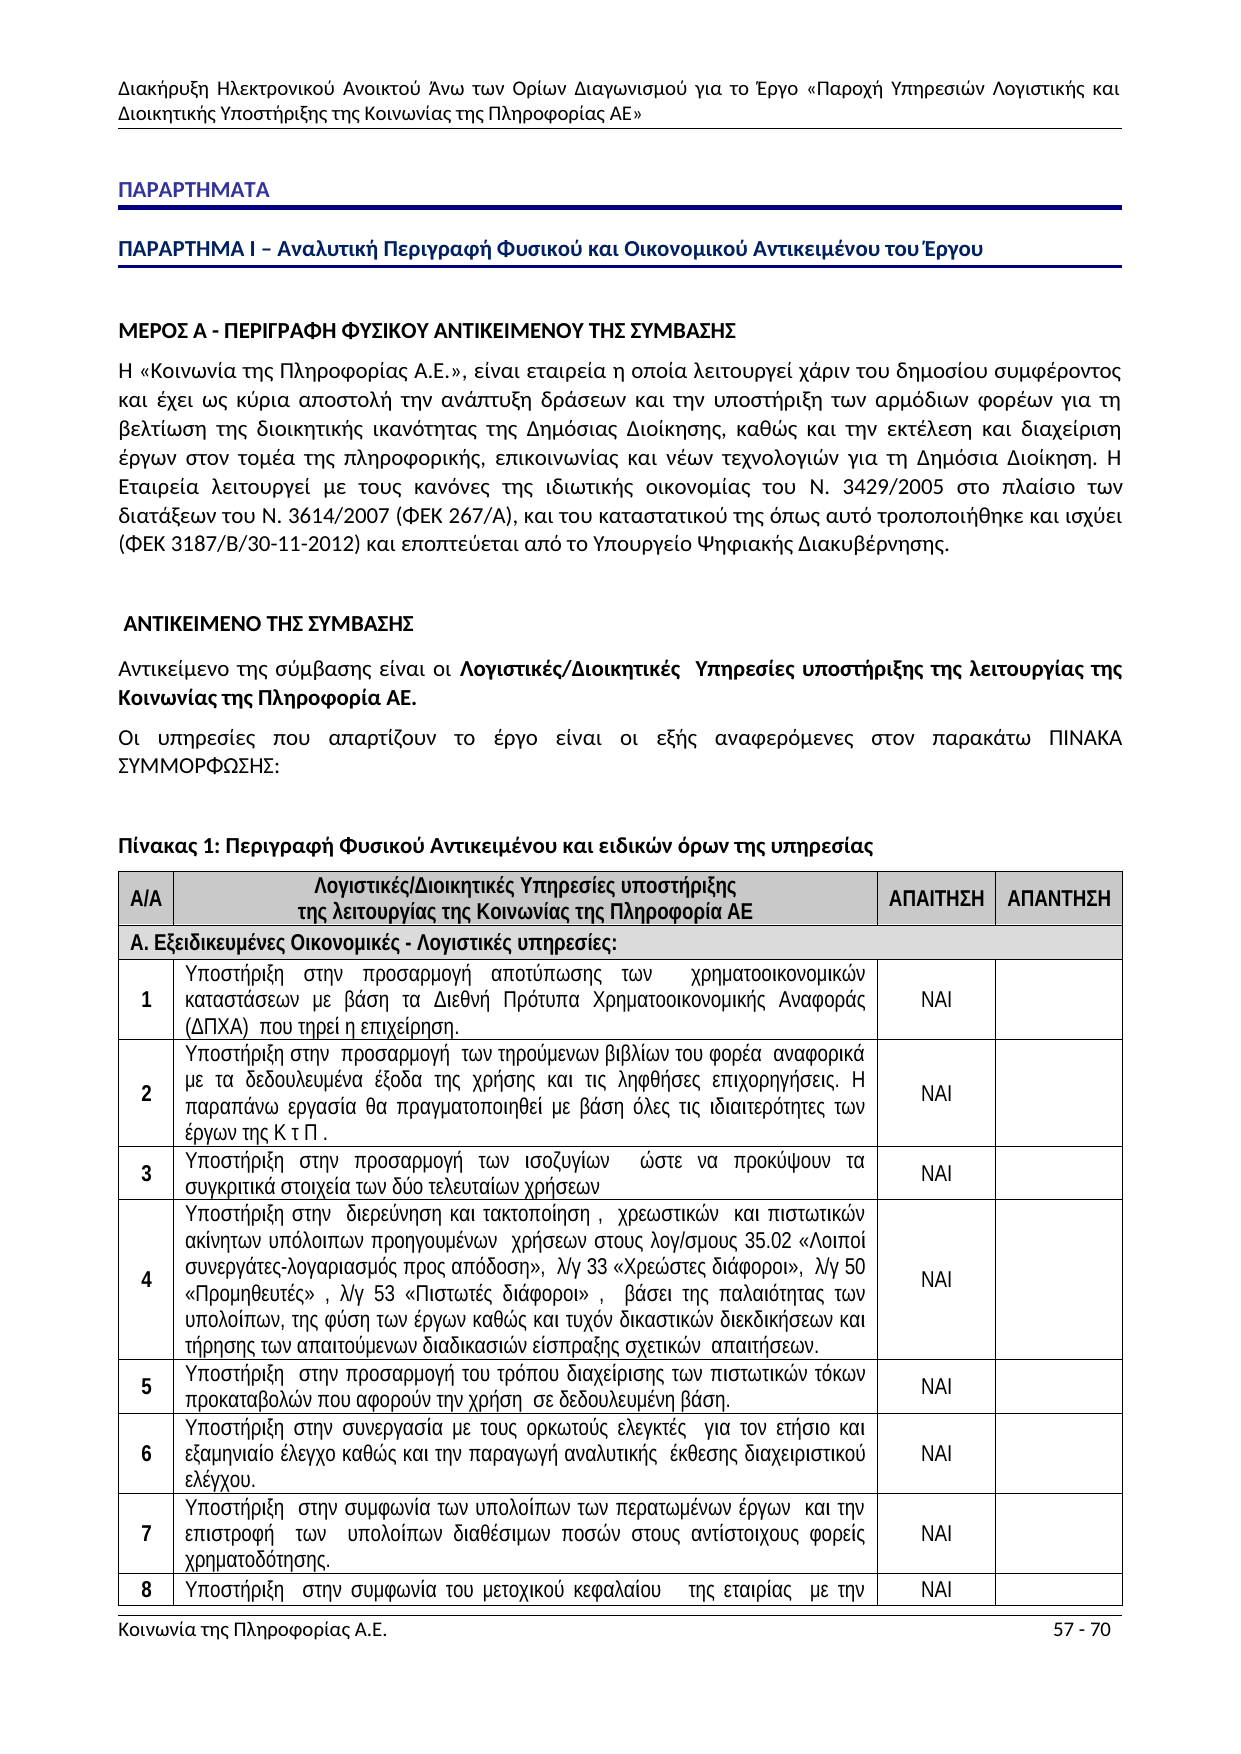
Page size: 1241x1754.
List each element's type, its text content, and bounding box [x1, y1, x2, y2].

table_cell Υποστήριξη στην προσαρμογή των τηρούμενων βιβλίων του φορέα αναφορικά με τα δεδουλευμένα έξοδα της χρήσης και τις ληφθήσες επιχορηγήσεις. Η παραπάνω εργασία θα πραγματοποιηθεί με βάση όλες τις ιδιαιτερότητες των έργων της Κ τ Π . [174, 1040, 877, 1146]
table_cell 4 [119, 1200, 173, 1359]
table_cell 5 [119, 1360, 173, 1412]
table_cell [996, 1494, 1122, 1573]
table_cell Υποστήριξη στην προσαρμογή αποτύπωσης των χρηματοοικονομικών καταστάσεων με βάση τα Διεθνή Πρότυπα Χρηματοοικονομικής Αναφοράς (ΔΠΧΑ) που τηρεί η επιχείρηση. [174, 960, 877, 1039]
table_cell 6 [119, 1414, 173, 1492]
text Η «Κοινωνία της Πληροφορίας Α.Ε.», είναι εταιρεία η οποία λειτουργεί χάριν του δημοσίου συμφέροντος και έχει ως κύρια αποστολή την ανάπτυξη δράσεων και την υποστήριξη των αρμόδιων φορέων για τη βελτίωση της διοικητικής ικανότητας της Δημόσιας Διοίκησης, καθώς και την εκτέλεση και διαχείριση έργων στον τομέα της πληροφορικής, επικοινωνίας και νέων τεχνολογιών για τη Δημόσια Διοίκηση. Η Εταιρεία λειτουργεί με τους κανόνες της ιδιωτικής οικονομίας του N. 3429/2005 στο πλαίσιο των διατάξεων του N. 3614/2007 (ΦΕΚ 267/Α), και του καταστατικού της όπως αυτό τροποποιήθηκε και ισχύει (ΦΕΚ 3187/Β/30-11-2012) και εποπτεύεται από το Υπουργείο Ψηφιακής Διακυβέρνησης. [118, 356, 1123, 558]
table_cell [174, 1574, 877, 1605]
table_cell ΝΑΙ [878, 960, 995, 1039]
table_header Α/Α [119, 872, 173, 924]
table_cell ΝΑΙ [878, 1360, 995, 1412]
table_cell Υποστήριξη στην συνεργασία με τους ορκωτούς ελεγκτές για τον ετήσιο και εξαμηνιαίο έλεγχο καθώς και την παραγωγή αναλυτικής έκθεσης διαχειριστικού ελέγχου. [174, 1414, 877, 1492]
text Αντικείμενο της σύμβασης είναι οι Λογιστικές/Διοικητικές Υπηρεσίες υποστήριξης της λειτουργίας της Κοινωνίας της Πληροφορία ΑΕ. [118, 654, 1123, 711]
table_cell [996, 1200, 1122, 1359]
text ΜΕΡΟΣ Α - ΠΕΡΙΓΡΑΦΗ ΦΥΣΙΚΟΥ ΑΝΤΙΚΕΙΜΕΝΟΥ ΤΗΣ ΣΥΜΒΑΣΗΣ [118, 317, 1123, 345]
table_cell ΝΑΙ [878, 1574, 995, 1605]
table_cell Υποστήριξη στην συμφωνία των υπολοίπων των περατωμένων έργων και την επιστροφή των υπολοίπων διαθέσιμων ποσών στους αντίστοιχους φορείς χρηματοδότησης. [174, 1494, 877, 1573]
table_cell Υποστήριξη στην διερεύνηση και τακτοποίηση , χρεωστικών και πιστωτικών ακίνητων υπόλοιπων προηγουμένων χρήσεων στους λογ/σμους 35.02 «Λοιποί συνεργάτες-λογαριασμός προς απόδοση», λ/γ 33 «Χρεώστες διάφοροι», λ/γ 50 «Προμηθευτές» , λ/γ 53 «Πιστωτές διάφοροι» , βάσει της παλαιότητας των υπολοίπων, της φύση των έργων καθώς και τυχόν δικαστικών διεκδικήσεων και τήρησης των απαιτούμενων διαδικασιών είσπραξης σχετικών απαιτήσεων. [174, 1200, 877, 1359]
table_cell Υποστήριξη στην προσαρμογή των ισοζυγίων ώστε να προκύψουν τα συγκριτικά στοιχεία των δύο τελευταίων χρήσεων [174, 1147, 877, 1199]
table_cell ΝΑΙ [878, 1040, 995, 1146]
text ΑΝΤΙΚΕΙΜΕΝΟ ΤΗΣ ΣΥΜΒΑΣΗΣ [118, 609, 1123, 637]
table_cell ΝΑΙ [878, 1494, 995, 1573]
table_cell ΝΑΙ [878, 1414, 995, 1492]
table_cell 2 [119, 1040, 173, 1146]
table_cell [996, 1574, 1122, 1605]
table_cell 7 [119, 1494, 173, 1573]
subtitle ΠΑΡΑΡΤΗΜΑΤΑ [118, 175, 1122, 205]
table_cell ΝΑΙ [878, 1147, 995, 1199]
table_cell [996, 1040, 1122, 1146]
text Οι υπηρεσίες που απαρτίζουν το έργο είναι οι εξής αναφερόμενες στον παρακάτω ΠΙΝΑΚΑ ΣΥΜΜΟΡΦΩΣΗΣ: [118, 723, 1123, 779]
table_cell [996, 1414, 1122, 1492]
table_header ΑΠΑΝΤΗΣΗ [996, 872, 1122, 924]
table_cell ΝΑΙ [878, 1200, 995, 1359]
table_cell 1 [119, 960, 173, 1039]
table_cell [996, 1147, 1122, 1199]
table_cell [996, 1360, 1122, 1412]
table_cell [996, 960, 1122, 1039]
table_header Λογιστικές/Διοικητικές Υπηρεσίες υποστήριξης της λειτουργίας της Κοινωνίας της Πληροφορία ΑΕ [174, 872, 877, 924]
table_cell Υποστήριξη στην προσαρμογή του τρόπου διαχείρισης των πιστωτικών τόκων προκαταβολών που αφορούν την χρήση σε δεδουλευμένη βάση. [174, 1360, 877, 1412]
table_cell 8 [119, 1574, 173, 1605]
subtitle ΠΑΡΑΡΤΗΜΑ Ι – Αναλυτική Περιγραφή Φυσικού και Οικονομικού Αντικειμένου του Έργου [118, 234, 1122, 265]
table_header ΑΠΑΙΤΗΣΗ [878, 872, 995, 924]
table_cell 3 [119, 1147, 173, 1199]
text Πίνακας 1: Περιγραφή Φυσικού Αντικειμένου και ειδικών όρων της υπηρεσίας [118, 831, 1123, 859]
table_cell Α. Εξειδικευμένες Οικονομικές - Λογιστικές υπηρεσίες: [119, 926, 1122, 959]
